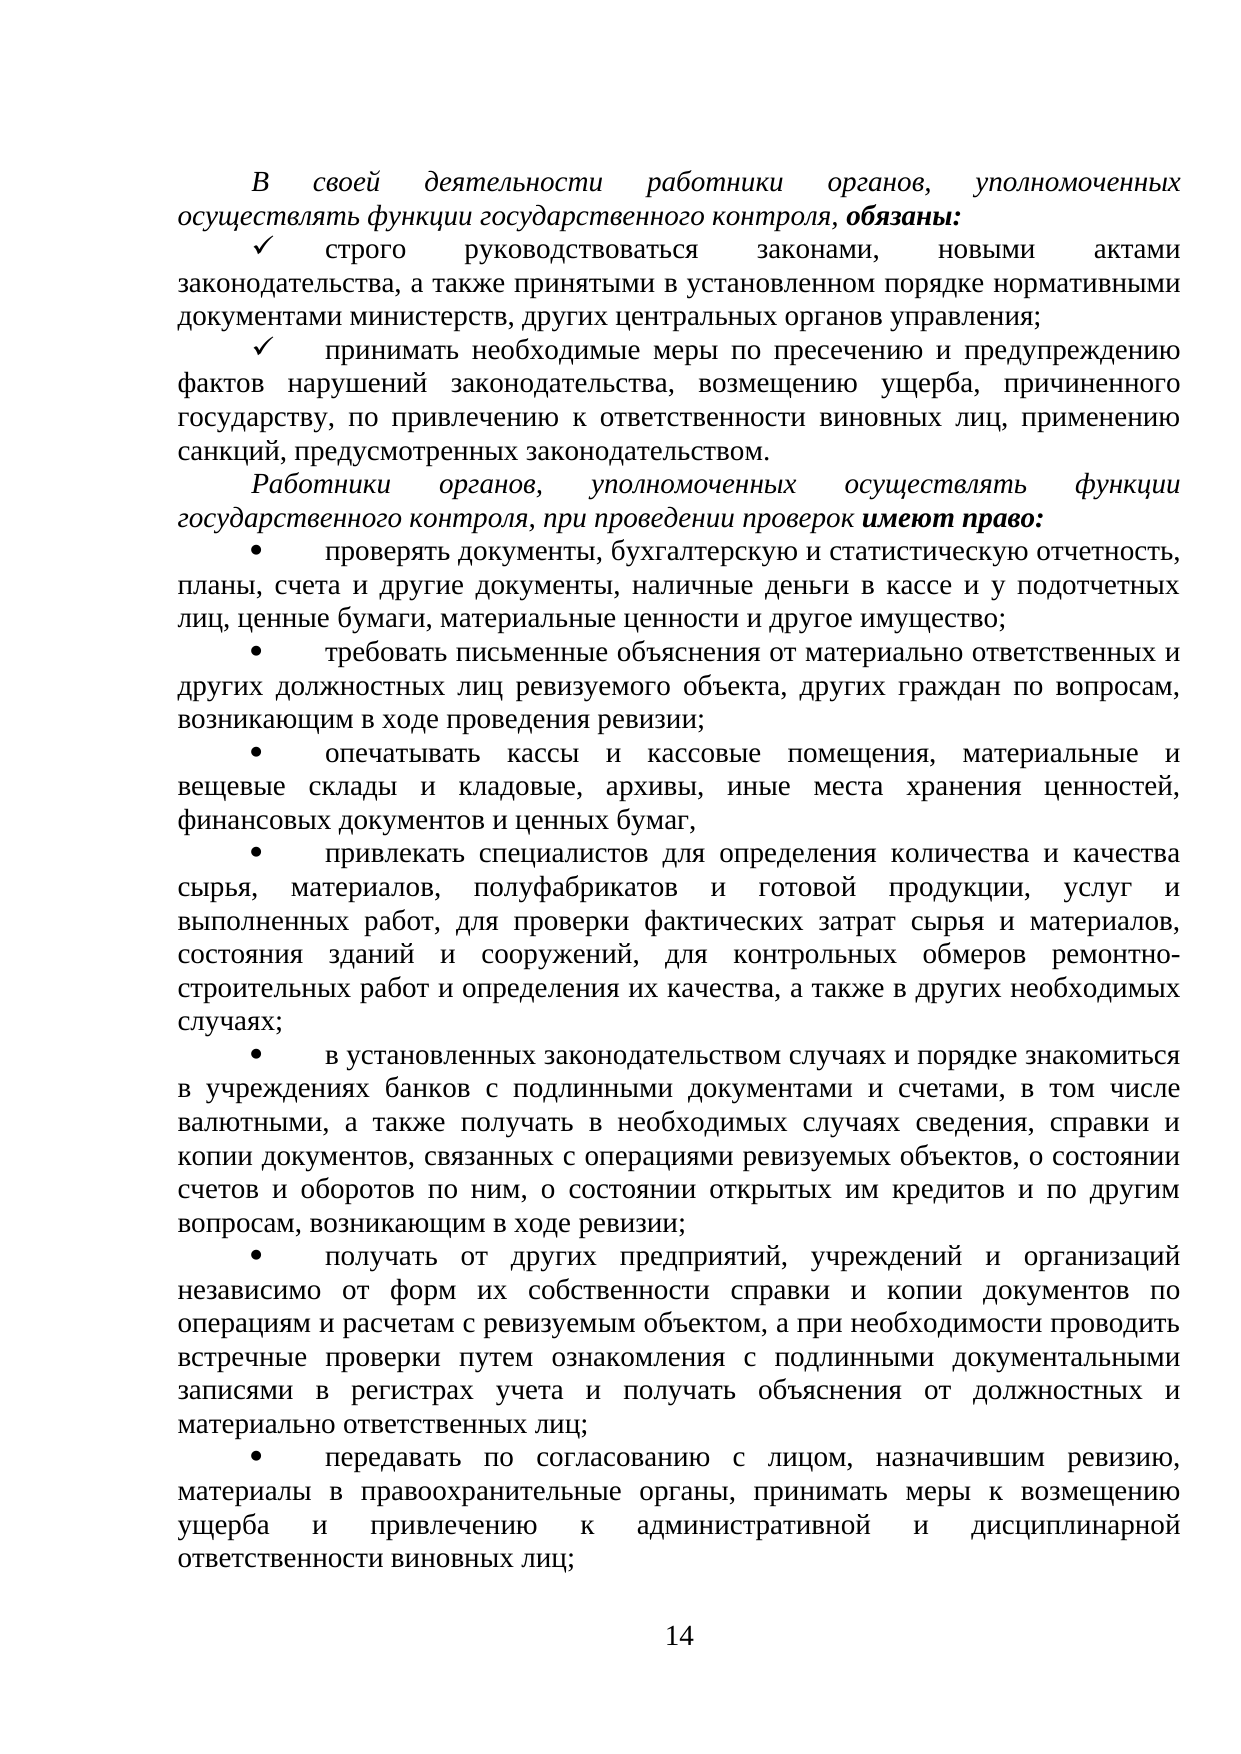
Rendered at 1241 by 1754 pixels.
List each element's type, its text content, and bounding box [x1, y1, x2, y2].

list проверять документы, бухгалтерскую и статистическую отчетность, планы, счета и другие документы, наличные деньги в кассе и у подотчетных лиц, ценные бумаги, материальные ценности и другое имущество; [177, 533, 1181, 634]
list требовать письменные объяснения от материально ответственных и других должностных лиц ревизуемого объекта, других граждан по вопросам, возникающим в ходе проведения ревизии; [177, 634, 1181, 735]
list принимать необходимые меры по пресечению и предупреждению фактов нарушений законодательства, возмещению ущерба, причиненного государству, по привлечению к ответственности виновных лиц, применению санкций, предусмотренных законодательством. [177, 332, 1181, 466]
list строго руководствоваться законами, новыми актами законодательства, а также принятыми в установленном порядке нормативными документами министерств, других центральных органов управления; [177, 231, 1181, 332]
list передавать по согласованию с лицом, назначившим ревизию, материалы в правоохранительные органы, принимать меры к возмещению ущерба и привлечению к административной и дисциплинарной ответственности виновных лиц; [177, 1439, 1181, 1574]
list опечатывать кассы и кассовые помещения, материальные и вещевые склады и кладовые, архивы, иные места хранения ценностей, финансовых документов и ценных бумаг, [177, 735, 1181, 836]
list в установленных законодательством случаях и порядке знакомиться в учреждениях банков с подлинными документами и счетами, в том числе валютными, а также получать в необходимых случаях сведения, справки и копии документов, связанных с операциями ревизуемых объектов, о состоянии счетов и оборотов по ним, о состоянии открытых им кредитов и по другим вопросам, возникающим в ходе ревизии; [177, 1037, 1181, 1238]
text Работники органов, уполномоченных осуществлять функции государственного контроля, при проведении проверок имеют право: [177, 466, 1181, 533]
list получать от других предприятий, учреждений и организаций независимо от форм их собственности справки и копии документов по операциям и расчетам с ревизуемым объектом, а при необходимости проводить встречные проверки путем ознакомления с подлинными документальными записями в регистрах учета и получать объяснения от должностных и материально ответственных лиц; [177, 1238, 1181, 1439]
list привлекать специалистов для определения количества и качества сырья, материалов, полуфабрикатов и готовой продукции, услуг и выполненных работ, для проверки фактических затрат сырья и материалов, состояния зданий и сооружений, для контрольных обмеров ремонтно-строительных работ и определения их качества, а также в других необходимых случаях; [177, 836, 1181, 1037]
text В своей деятельности работники органов, уполномоченных осуществлять функции государственного контроля, обязаны: [177, 164, 1181, 231]
